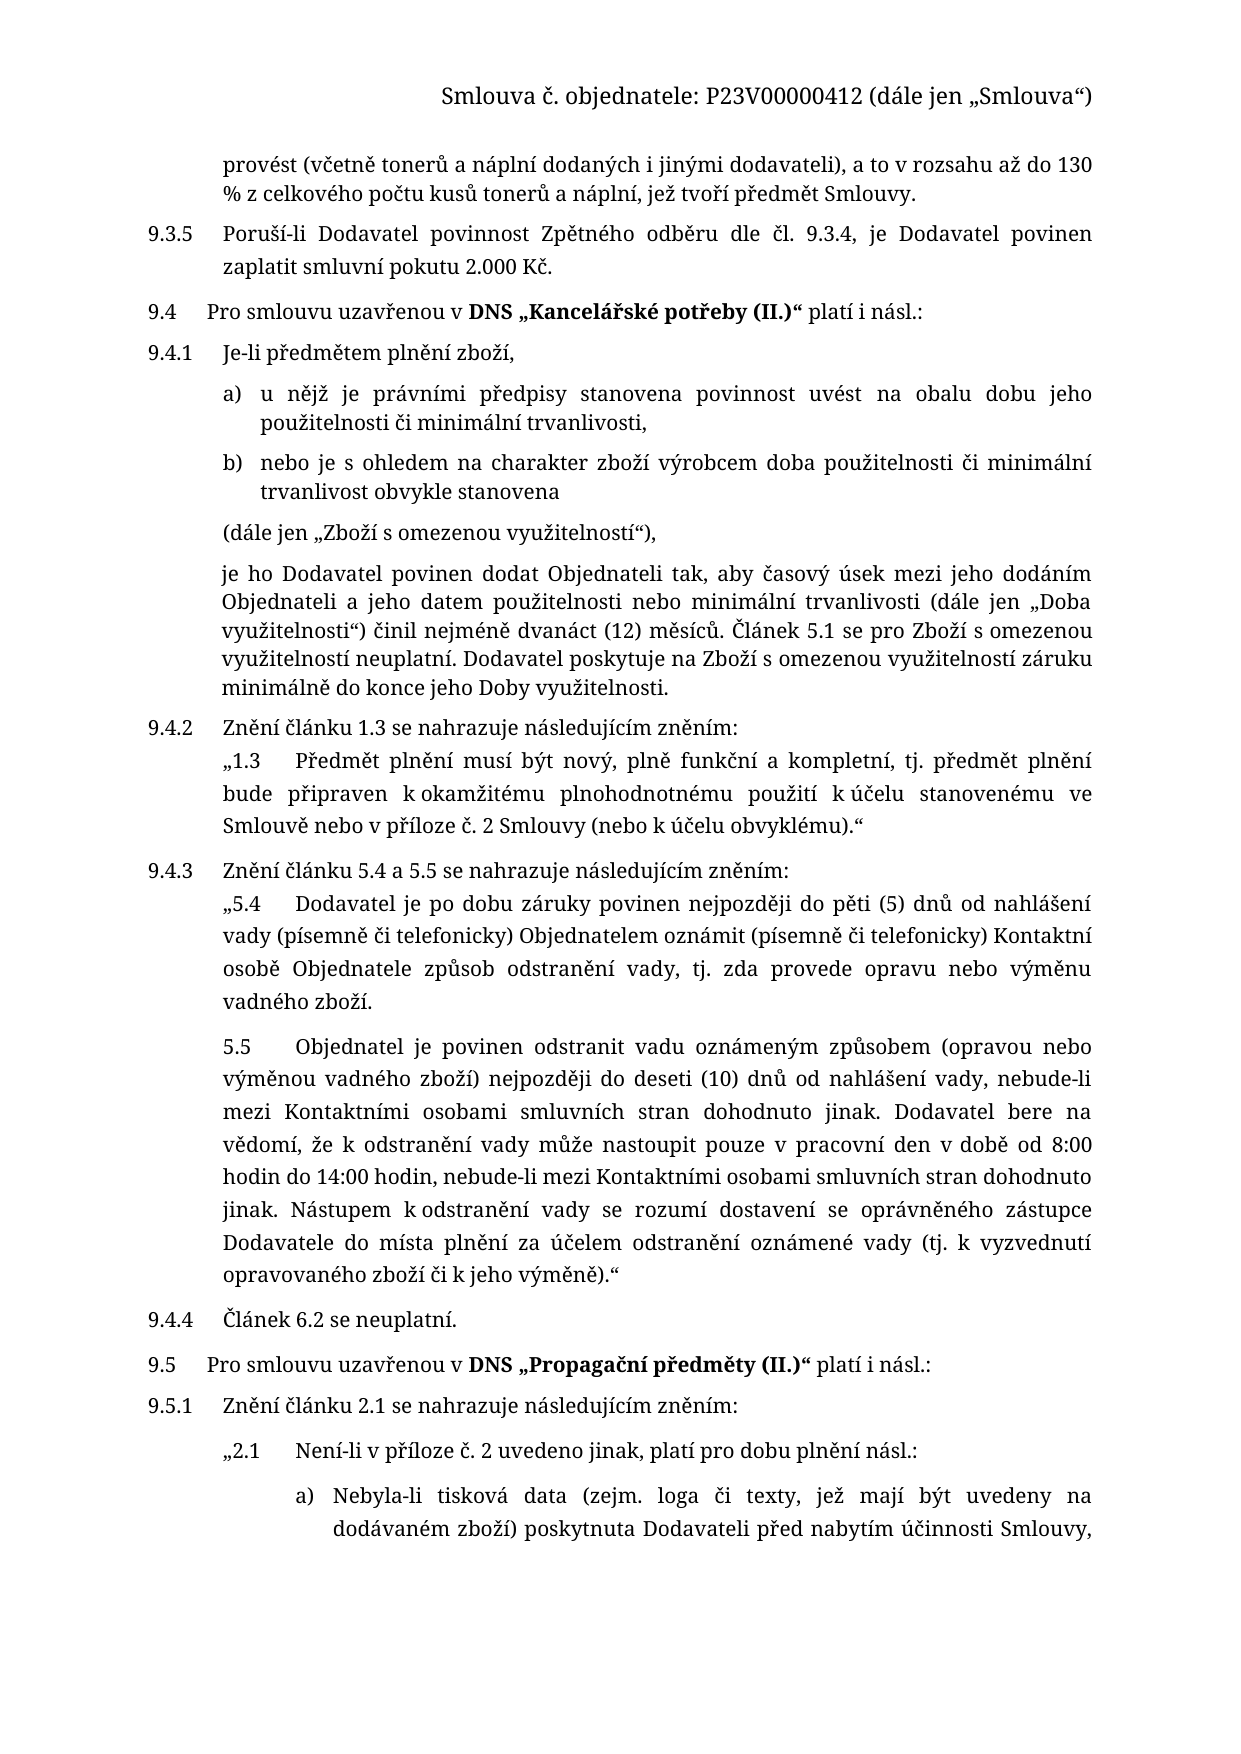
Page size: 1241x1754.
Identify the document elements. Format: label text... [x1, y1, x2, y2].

list Pro smlouvu uzavřenou v DNS „Kancelářské potřeby (II.)“ platí i násl.: [148, 297, 1093, 326]
list Je-li předmětem plnění zboží, [148, 338, 1093, 367]
list u nějž je právními předpisy stanovena povinnost uvést na obalu dobu jeho použitelnosti či minimální trvanlivosti, [223, 379, 1093, 436]
list 5.5 Objednatel je povinen odstranit vadu oznámeným způsobem (opravou nebo výměnou vadného zboží) nejpozději do deseti (10) dnů od nahlášení vady, nebude-li mezi Kontaktními osobami smluvních stran dohodnuto jinak. Dodavatel bere na vědomí, že k odstranění vady může nastoupit pouze v pracovní den v době od 8:00 hodin do 14:00 hodin, nebude-li mezi Kontaktními osobami smluvních stran dohodnuto jinak. Nástupem k odstranění vady se rozumí dostavení se oprávněného zástupce Dodavatele do místa plnění za účelem odstranění oznámené vady (tj. k vyzvednutí opravovaného zboží či k jeho výměně).“ [223, 1032, 1093, 1289]
list „5.4 Dodavatel je po dobu záruky povinen nejpozději do pěti (5) dnů od nahlášení vady (písemně či telefonicky) Objednatelem oznámit (písemně či telefonicky) Kontaktní osobě Objednatele způsob odstranění vady, tj. zda provede opravu nebo výměnu vadného zboží. [223, 889, 1093, 1015]
text (dále jen „Zboží s omezenou využitelností“), [223, 518, 1093, 546]
text je ho Dodavatel povinen dodat Objednateli tak, aby časový úsek mezi jeho dodáním Objednateli a jeho datem použitelnosti nebo minimální trvanlivosti (dále jen „Doba využitelnosti“) činil nejméně dvanáct (12) měsíců. Článek 5.1 se pro Zboží s omezenou využitelností neuplatní. Dodavatel poskytuje na Zboží s omezenou využitelností záruku minimálně do konce jeho Doby využitelnosti. [221, 559, 1093, 701]
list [148, 150, 1093, 207]
list Znění článku 2.1 se nahrazuje následujícím zněním: [148, 1391, 1093, 1420]
list Poruší-li Dodavatel povinnost Zpětného odběru dle čl. 9.3.4, je Dodavatel povinen zaplatit smluvní pokutu 2.000 Kč. [148, 219, 1093, 281]
list nebo je s ohledem na charakter zboží výrobcem doba použitelnosti či minimální trvanlivost obvykle stanovena [223, 448, 1093, 505]
list Znění článku 1.3 se nahrazuje následujícím zněním: [148, 713, 1093, 742]
list „1.3 Předmět plnění musí být nový, plně funkční a kompletní, tj. předmět plnění bude připraven k okamžitému plnohodnotnému použití k účelu stanovenému ve Smlouvě nebo v příloze č. 2 Smlouvy (nebo k účelu obvyklému).“ [223, 746, 1093, 840]
list „2.1 Není-li v příloze č. 2 uvedeno jinak, platí pro dobu plnění násl.: [223, 1436, 1093, 1465]
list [295, 1482, 1093, 1543]
list Pro smlouvu uzavřenou v DNS „Propagační předměty (II.)“ platí i násl.: [148, 1350, 1093, 1379]
list Článek 6.2 se neuplatní. [148, 1305, 1093, 1334]
list Znění článku 5.4 a 5.5 se nahrazuje následujícím zněním: [148, 856, 1093, 885]
